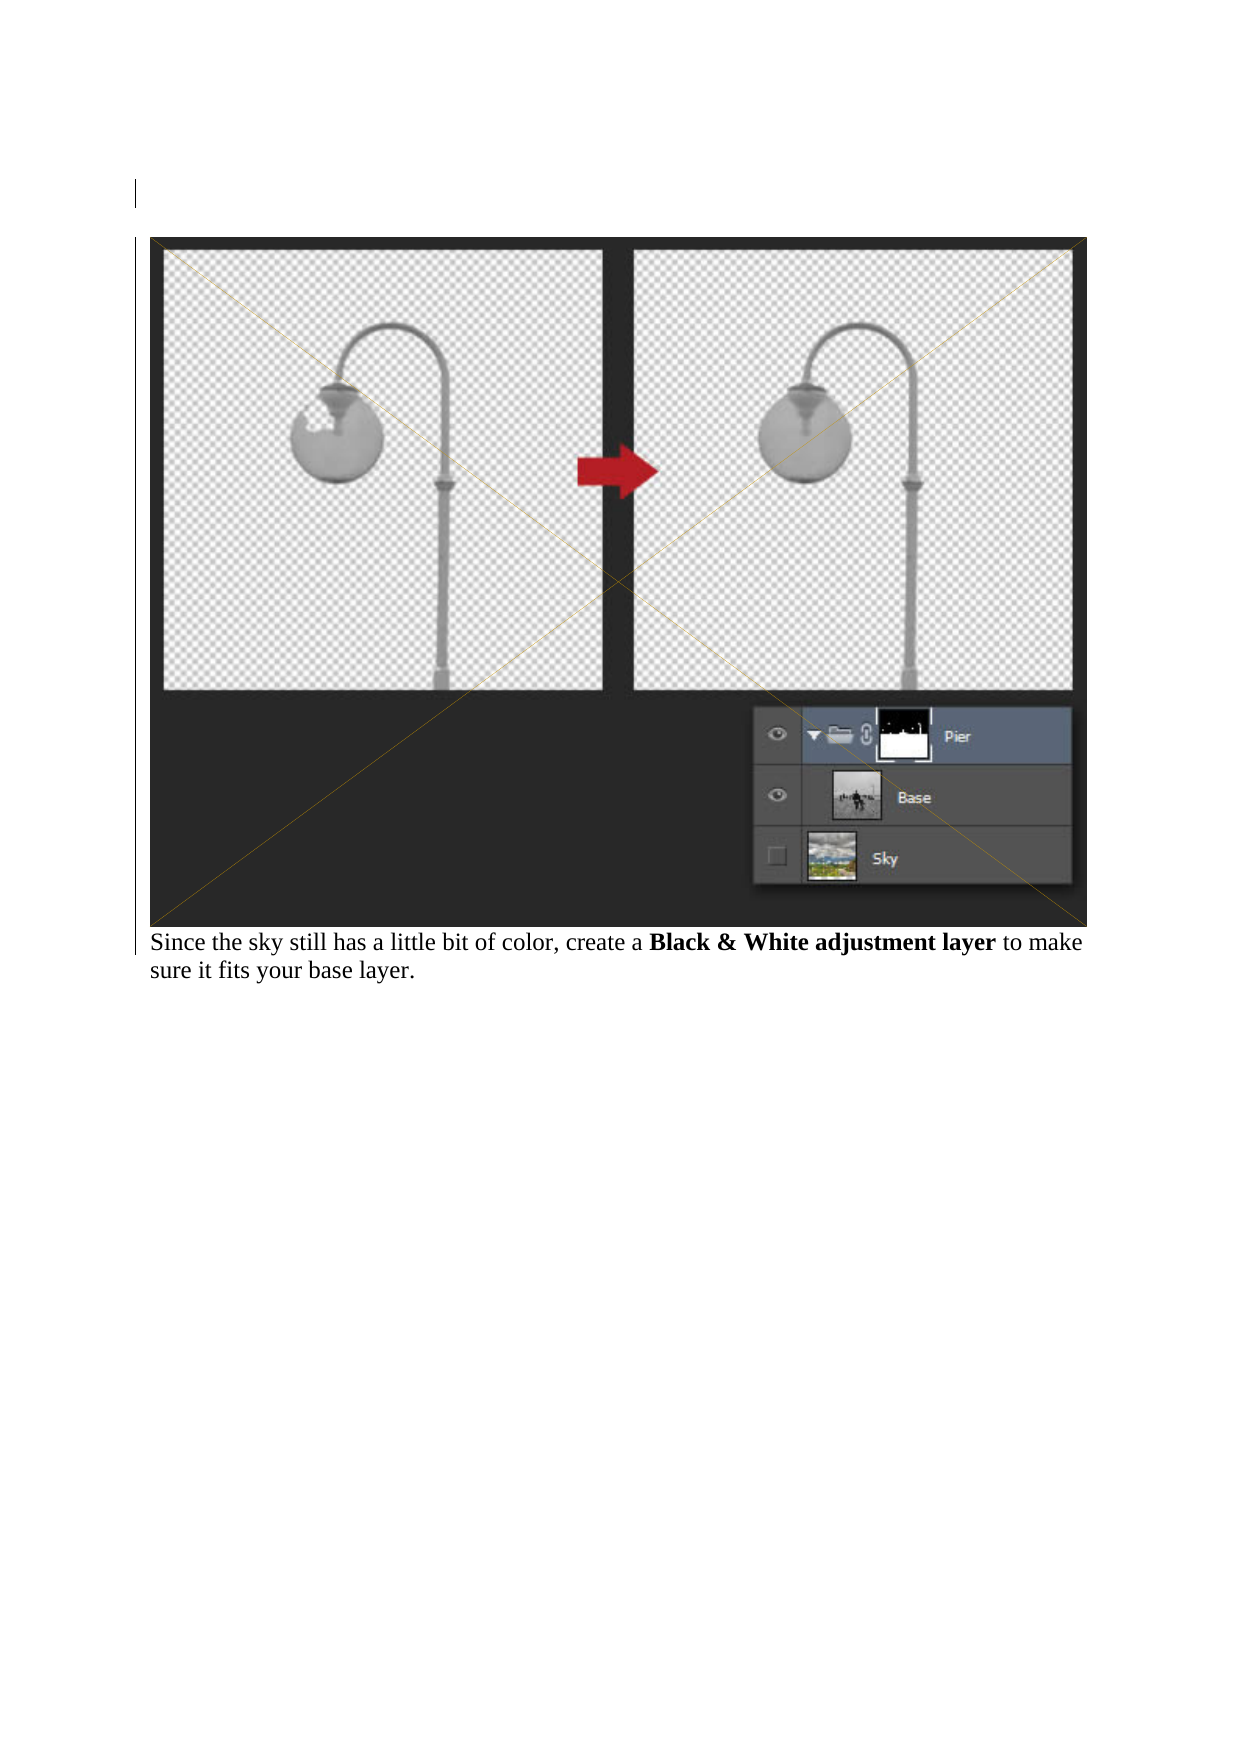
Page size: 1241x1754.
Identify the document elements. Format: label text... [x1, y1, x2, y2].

picture [151, 583, 1085, 927]
picture [152, 237, 1085, 581]
picture [150, 238, 617, 925]
picture [620, 238, 1087, 925]
